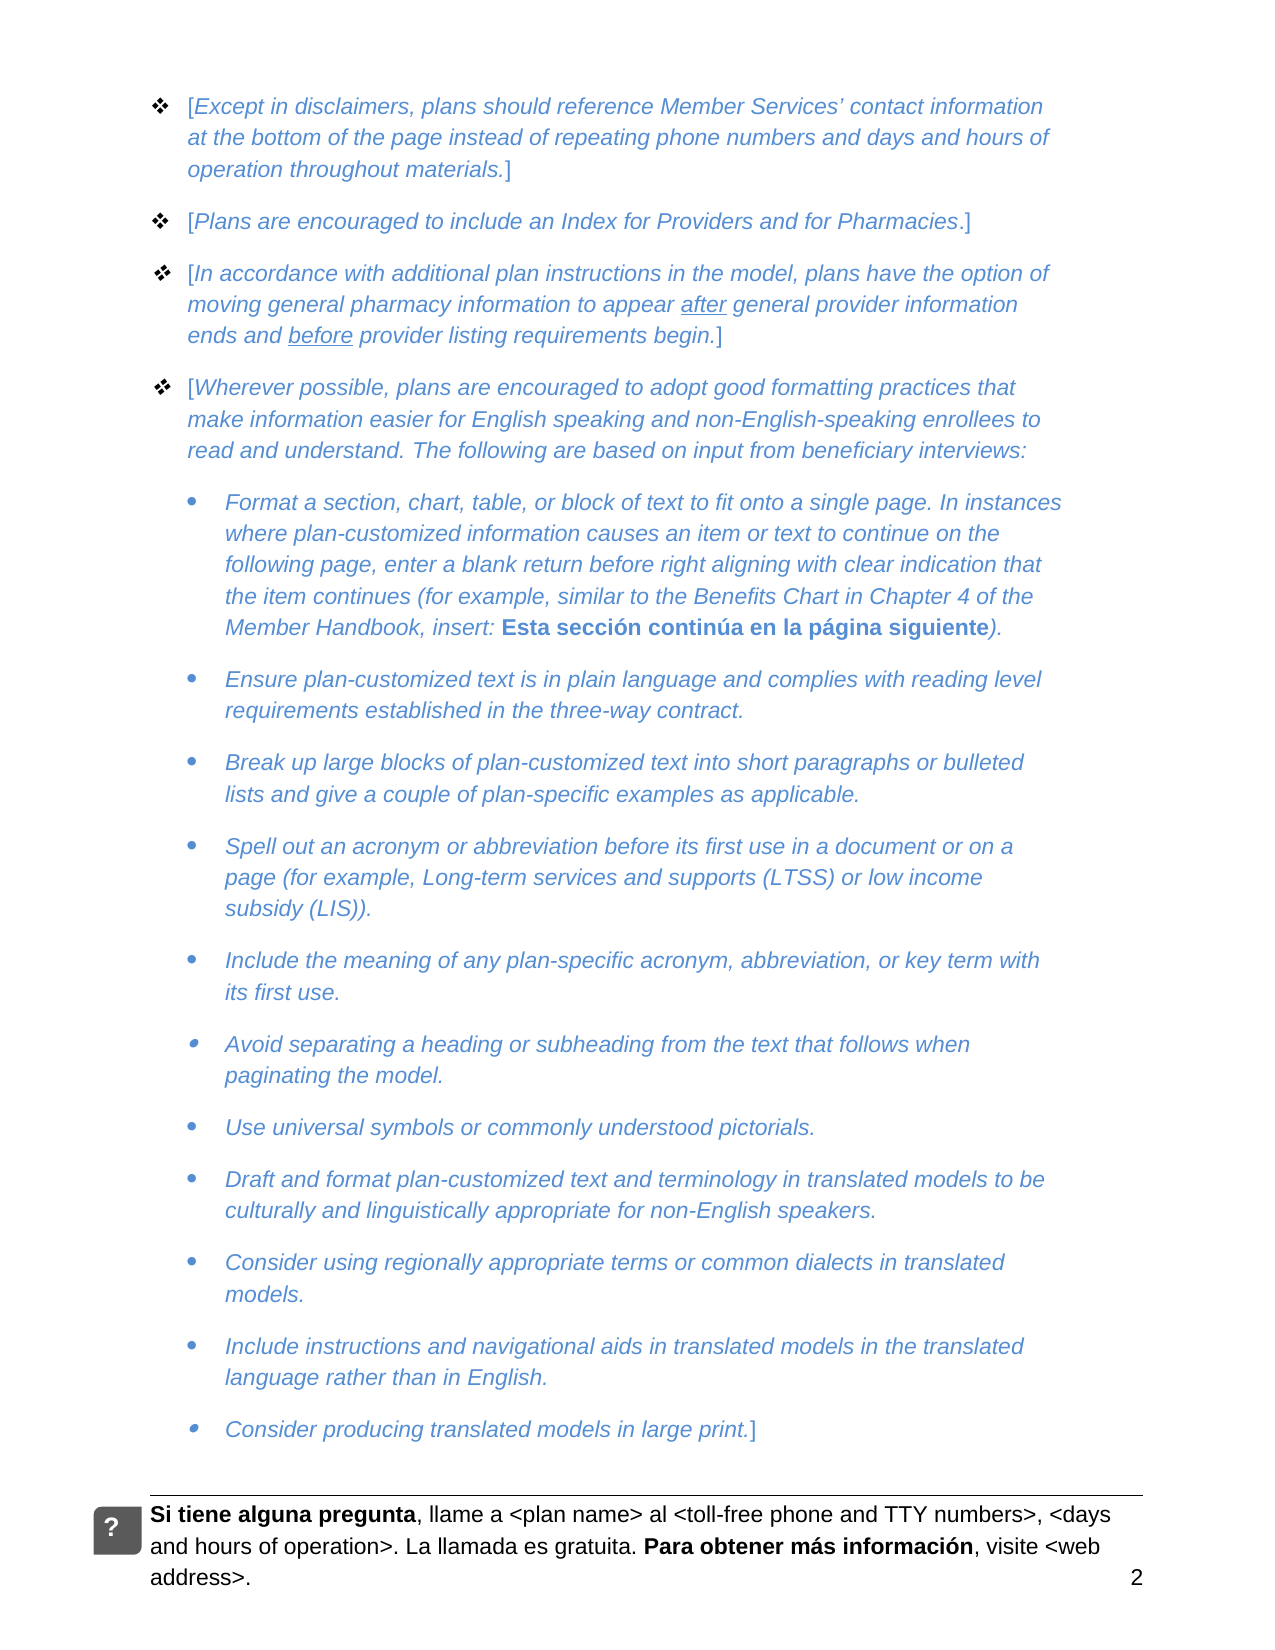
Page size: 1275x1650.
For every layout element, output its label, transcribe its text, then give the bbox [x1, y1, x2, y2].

list [Except in disclaimers, plans should reference Member Services’ contact information at the bottom of the page instead of repeating phone numbers and days and hours of operation throughout materials.] [150, 89, 1068, 183]
list [Wherever possible, plans are encouraged to adopt good formatting practices that make information easier for English speaking and non-English-speaking enrollees to read and understand. The following are based on input from beneficiary interviews: [150, 371, 1068, 464]
list Draft and format plan-customized text and terminology in translated models to be culturally and linguistically appropriate for non-English speakers. [187, 1162, 1068, 1225]
list Ensure plan-customized text is in plain language and complies with reading level requirements established in the three-way contract. [187, 662, 1068, 725]
list Include the meaning of any plan-specific acronym, abbreviation, or key term with its first use. [187, 944, 1068, 1006]
list [In accordance with additional plan instructions in the model, plans have the option of moving general pharmacy information to appear after general provider information ends and before provider listing requirements begin.] [150, 256, 1068, 350]
list Include instructions and navigational aids in translated models in the translated language rather than in English. [187, 1329, 1068, 1392]
list Use universal symbols or commonly understood pictorials. [187, 1110, 1068, 1142]
list Format a section, chart, table, or block of text to fit onto a single page. In instances where plan-customized information causes an item or text to continue on the following page, enter a blank return before right aligning with clear indication that the item continues (for example, similar to the Benefits Chart in Chapter 4 of the Member Handbook, insert: Esta sección continúa en la página siguiente). [187, 485, 1068, 642]
list Break up large blocks of plan-customized text into short paragraphs or bulleted lists and give a couple of plan-specific examples as applicable. [187, 746, 1068, 808]
list Avoid separating a heading or subheading from the text that follows when paginating the model. [187, 1027, 1068, 1089]
list Spell out an acronym or abbreviation before its first use in a document or on a page (for example, Long-term services and supports (LTSS) or low income subsidy (LIS)). [187, 829, 1068, 923]
list [Plans are encouraged to include an Index for Providers and for Pharmacies.] [150, 204, 1068, 235]
list Consider using regionally appropriate terms or common dialects in translated models. [187, 1246, 1068, 1308]
list Consider producing translated models in large print.] [187, 1412, 1068, 1444]
